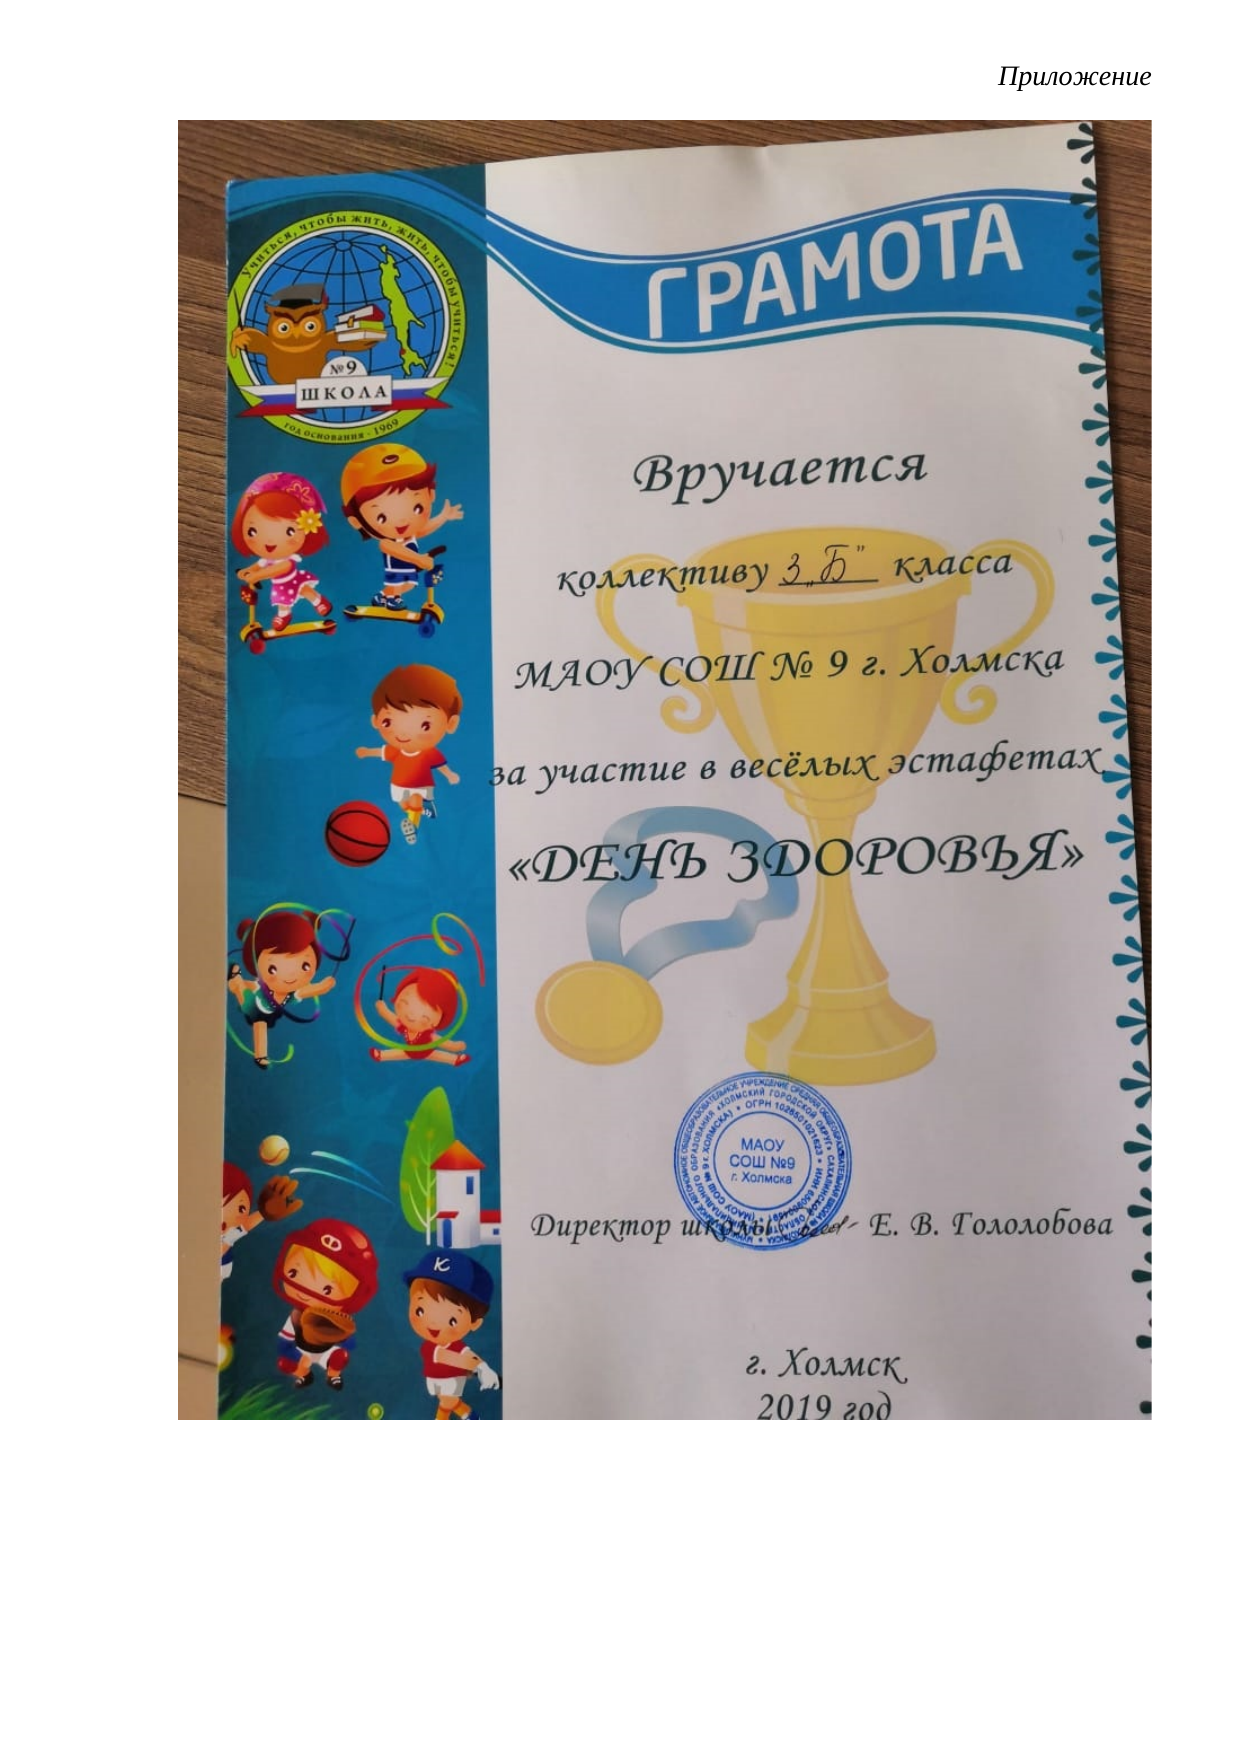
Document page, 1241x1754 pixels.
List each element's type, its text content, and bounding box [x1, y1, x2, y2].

text Приложение [177, 59, 1152, 91]
picture [178, 120, 1152, 1420]
